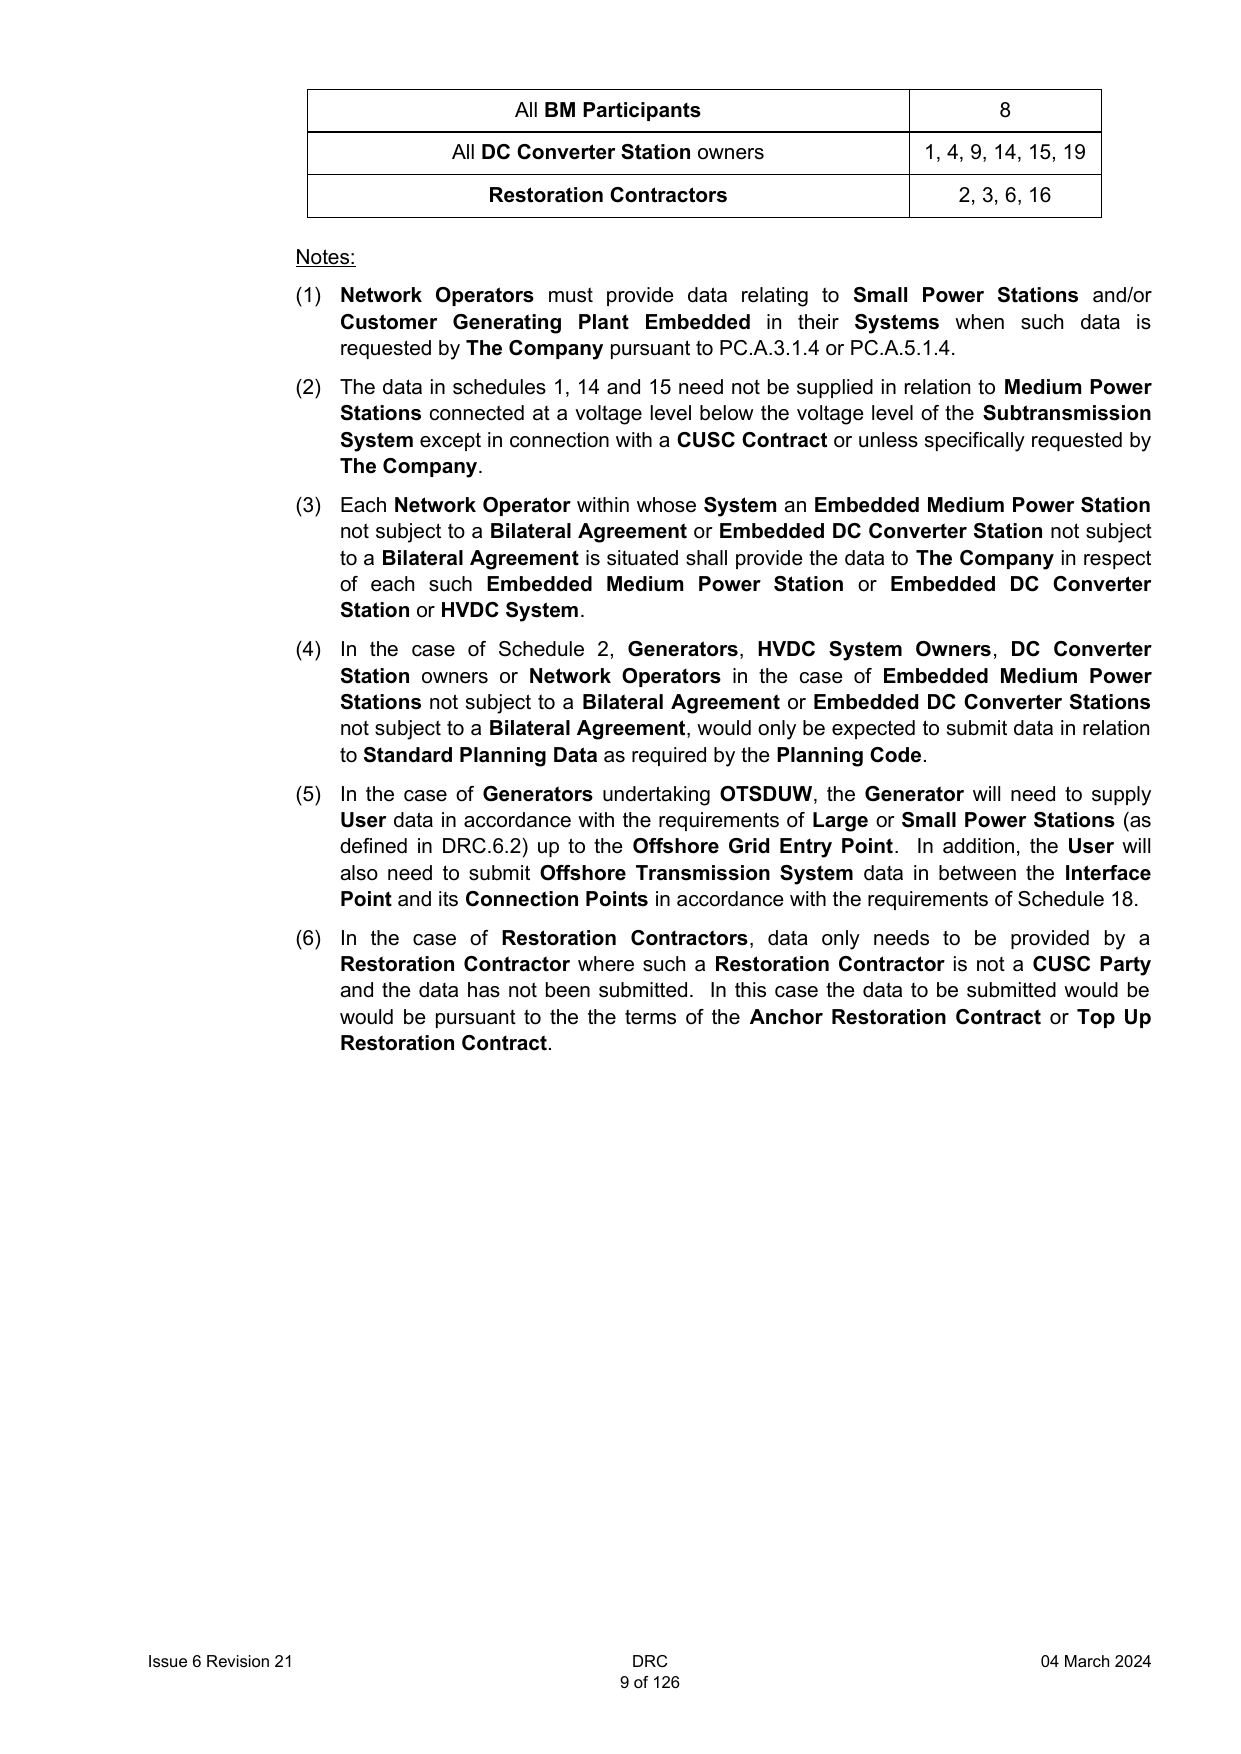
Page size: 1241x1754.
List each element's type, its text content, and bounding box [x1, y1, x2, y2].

text (3) Each Network Operator within whose System an Embedded Medium Power Station not subject to a Bilateral Agreement or Embedded DC Converter Station not subject to a Bilateral Agreement is situated shall provide the data to The Company in respect of each such Embedded Medium Power Station or Embedded DC Converter Station or HVDC System. [295, 493, 1152, 622]
text (5) In the case of Generators undertaking OTSDUW, the Generator will need to supply User data in accordance with the requirements of Large or Small Power Stations (as defined in DRC.6.2) up to the Offshore Grid Entry Point. In addition, the User will also need to submit Offshore Transmission System data in between the Interface Point and its Connection Points in accordance with the requirements of Schedule 18. [295, 781, 1152, 911]
text Notes: [148, 244, 1152, 268]
text (2) The data in schedules 1, 14 and 15 need not be supplied in relation to Medium Power Stations connected at a voltage level below the voltage level of the Subtransmission System except in connection with a CUSC Contract or unless specifically requested by The Company. [295, 375, 1152, 478]
text (1) Network Operators must provide data relating to Small Power Stations and/or Customer Generating Plant Embedded in their Systems when such data is requested by The Company pursuant to PC.A.3.1.4 or PC.A.5.1.4. [295, 283, 1152, 360]
table_cell All DC Converter Station owners [308, 133, 909, 174]
text (4) In the case of Schedule 2, Generators, HVDC System Owners, DC Converter Station owners or Network Operators in the case of Embedded Medium Power Stations not subject to a Bilateral Agreement or Embedded DC Converter Stations not subject to a Bilateral Agreement, would only be expected to submit data in relation to Standard Planning Data as required by the Planning Code. [295, 637, 1152, 766]
text (6) In the case of Restoration Contractors, data only needs to be provided by a Restoration Contractor where such a Restoration Contractor is not a CUSC Party and the data has not been submitted. In this case the data to be submitted would be would be pursuant to the the terms of the Anchor Restoration Contract or Top Up Restoration Contract. [295, 926, 1152, 1055]
table_cell 1, 4, 9, 14, 15, 19 [910, 133, 1101, 174]
table_cell 2, 3, 6, 16 [910, 175, 1101, 217]
table_cell All BM Participants [308, 90, 909, 131]
table_cell Restoration Contractors [308, 175, 909, 217]
table_cell 8 [910, 90, 1101, 131]
